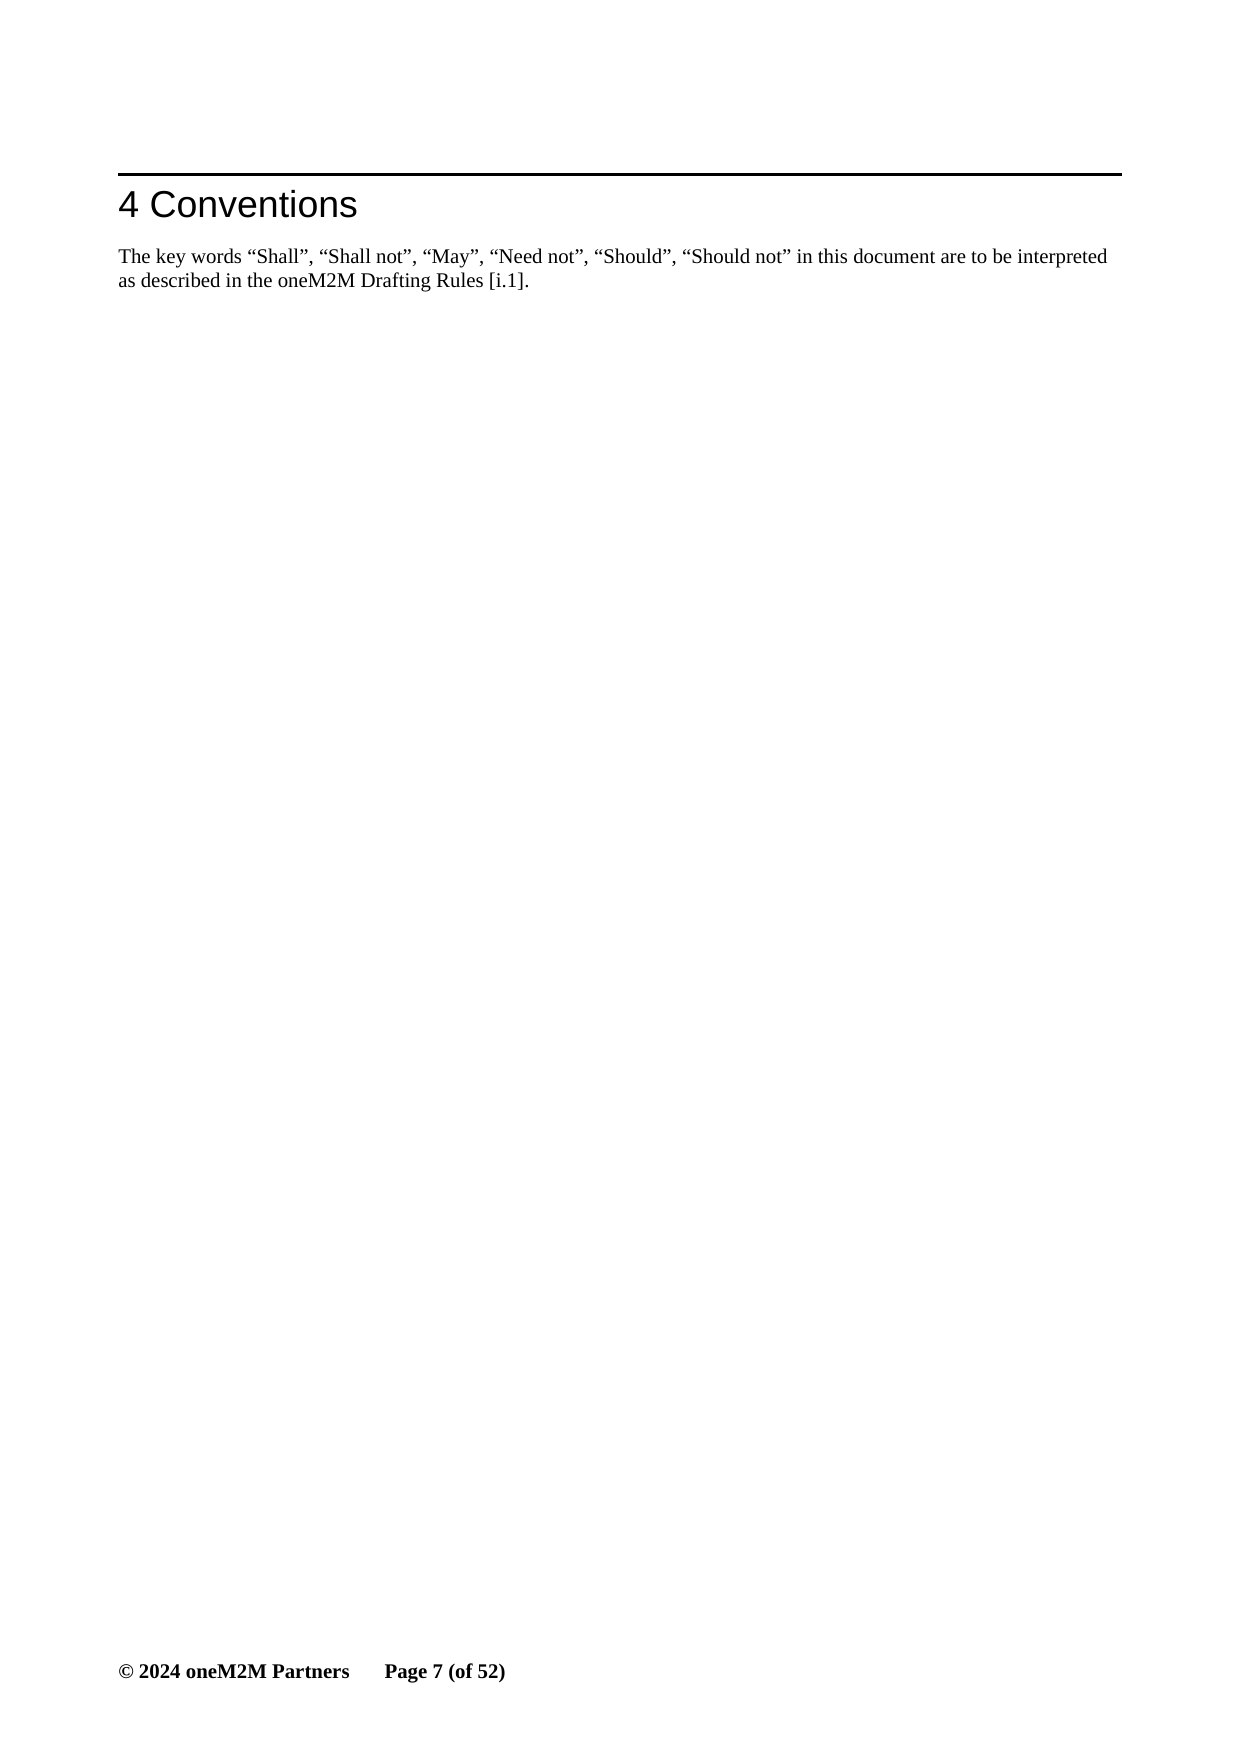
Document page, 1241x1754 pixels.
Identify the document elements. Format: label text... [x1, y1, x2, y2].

subtitle 4 Conventions [118, 176, 1122, 225]
